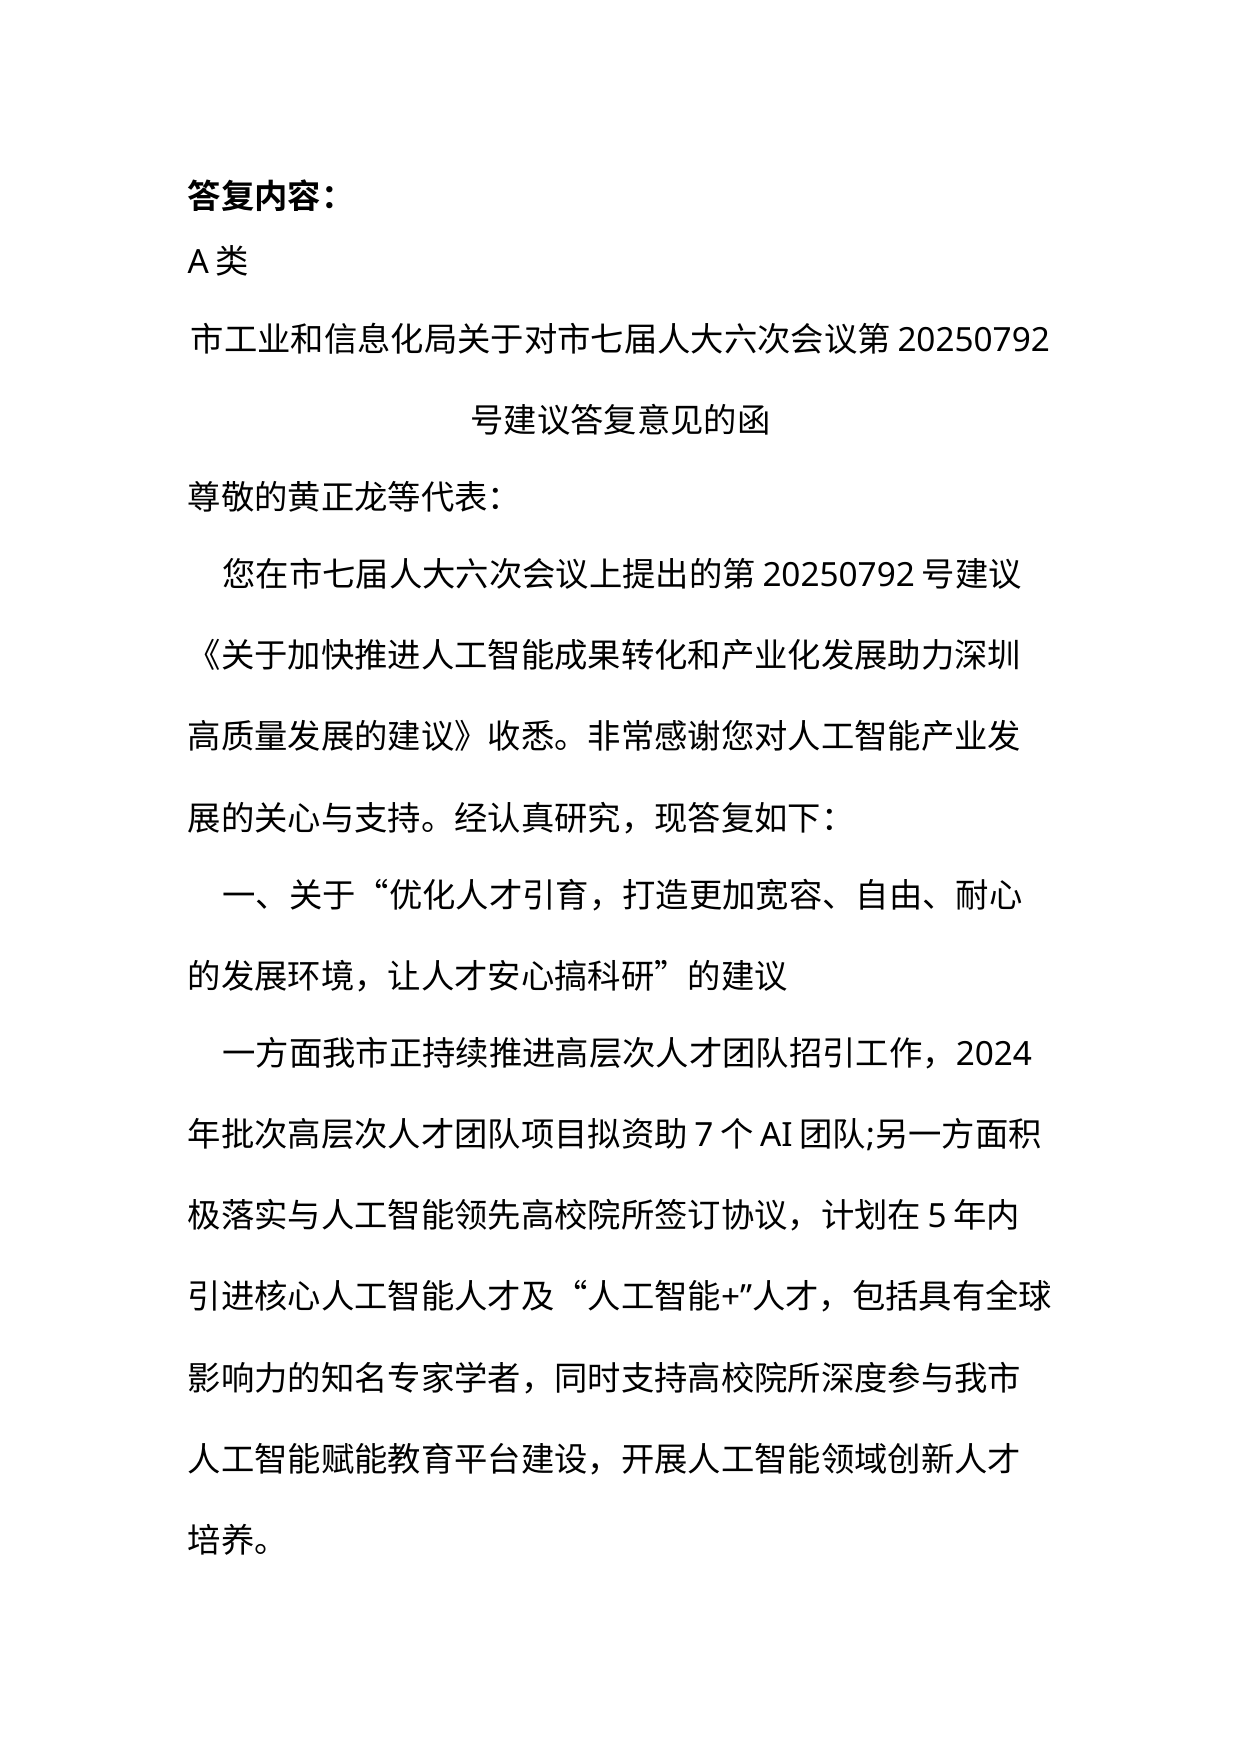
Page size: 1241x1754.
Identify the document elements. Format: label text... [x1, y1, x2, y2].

text 一、关于“优化人才引育，打造更加宽容、自由、耐心的发展环境，让人才安心搞科研”的建议 [187, 860, 1053, 1006]
text A类 [187, 227, 1053, 292]
text 市工业和信息化局关于对市七届人大六次会议第20250792号建议答复意见的函 [187, 304, 1053, 450]
text 答复内容： [187, 162, 1053, 227]
text 尊敬的黄正龙等代表： [187, 462, 1053, 527]
text 一方面我市正持续推进高层次人才团队招引工作，2024年批次高层次人才团队项目拟资助7个AI团队;另一方面积极落实与人工智能领先高校院所签订协议，计划在5年内引进核心人工智能人才及“人工智能+”人才，包括具有全球影响力的知名专家学者，同时支持高校院所深度参与我市人工智能赋能教育平台建设，开展人工智能领域创新人才培养。 [187, 1018, 1053, 1571]
text 您在市七届人大六次会议上提出的第20250792号建议《关于加快推进人工智能成果转化和产业化发展助力深圳高质量发展的建议》收悉。非常感谢您对人工智能产业发展的关心与支持。经认真研究，现答复如下： [187, 539, 1053, 848]
